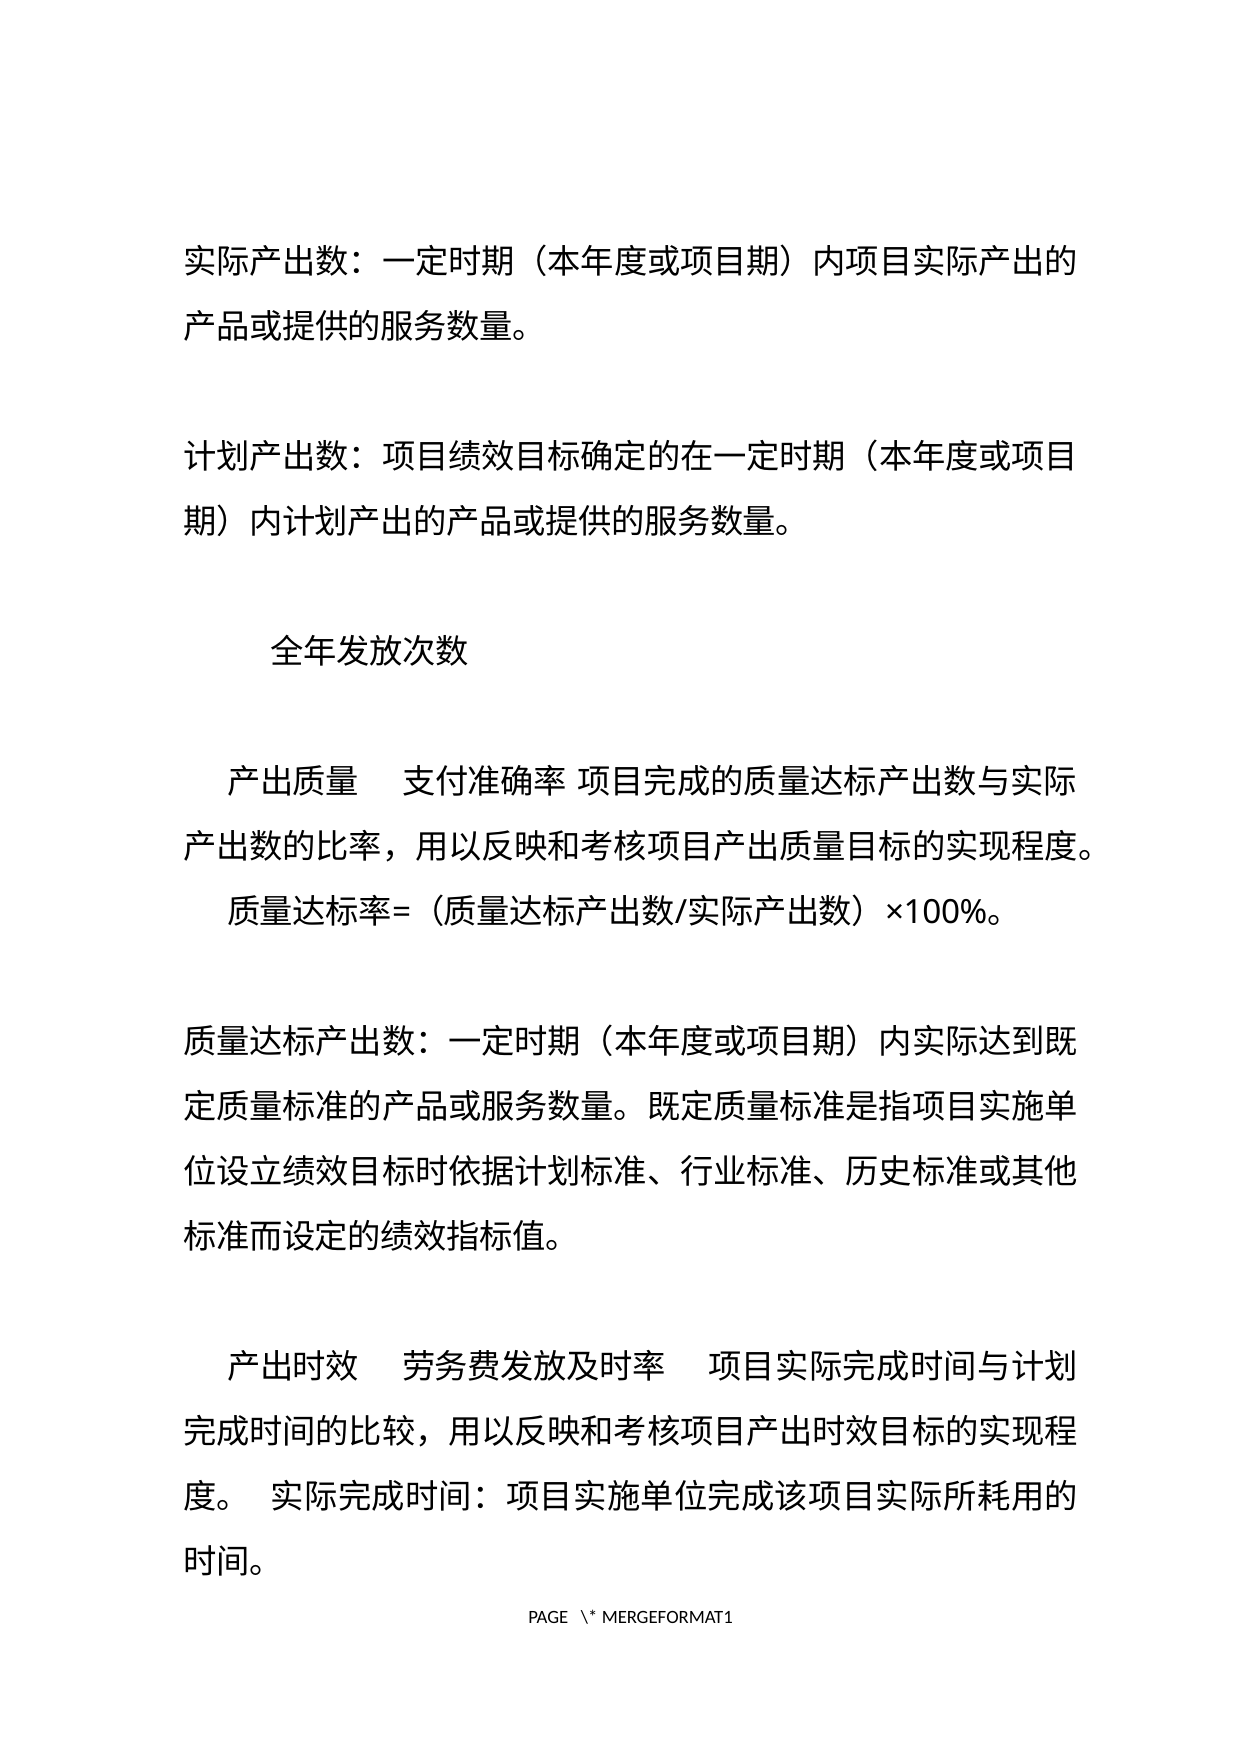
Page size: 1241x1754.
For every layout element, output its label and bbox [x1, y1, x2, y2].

text [183, 162, 1078, 1592]
